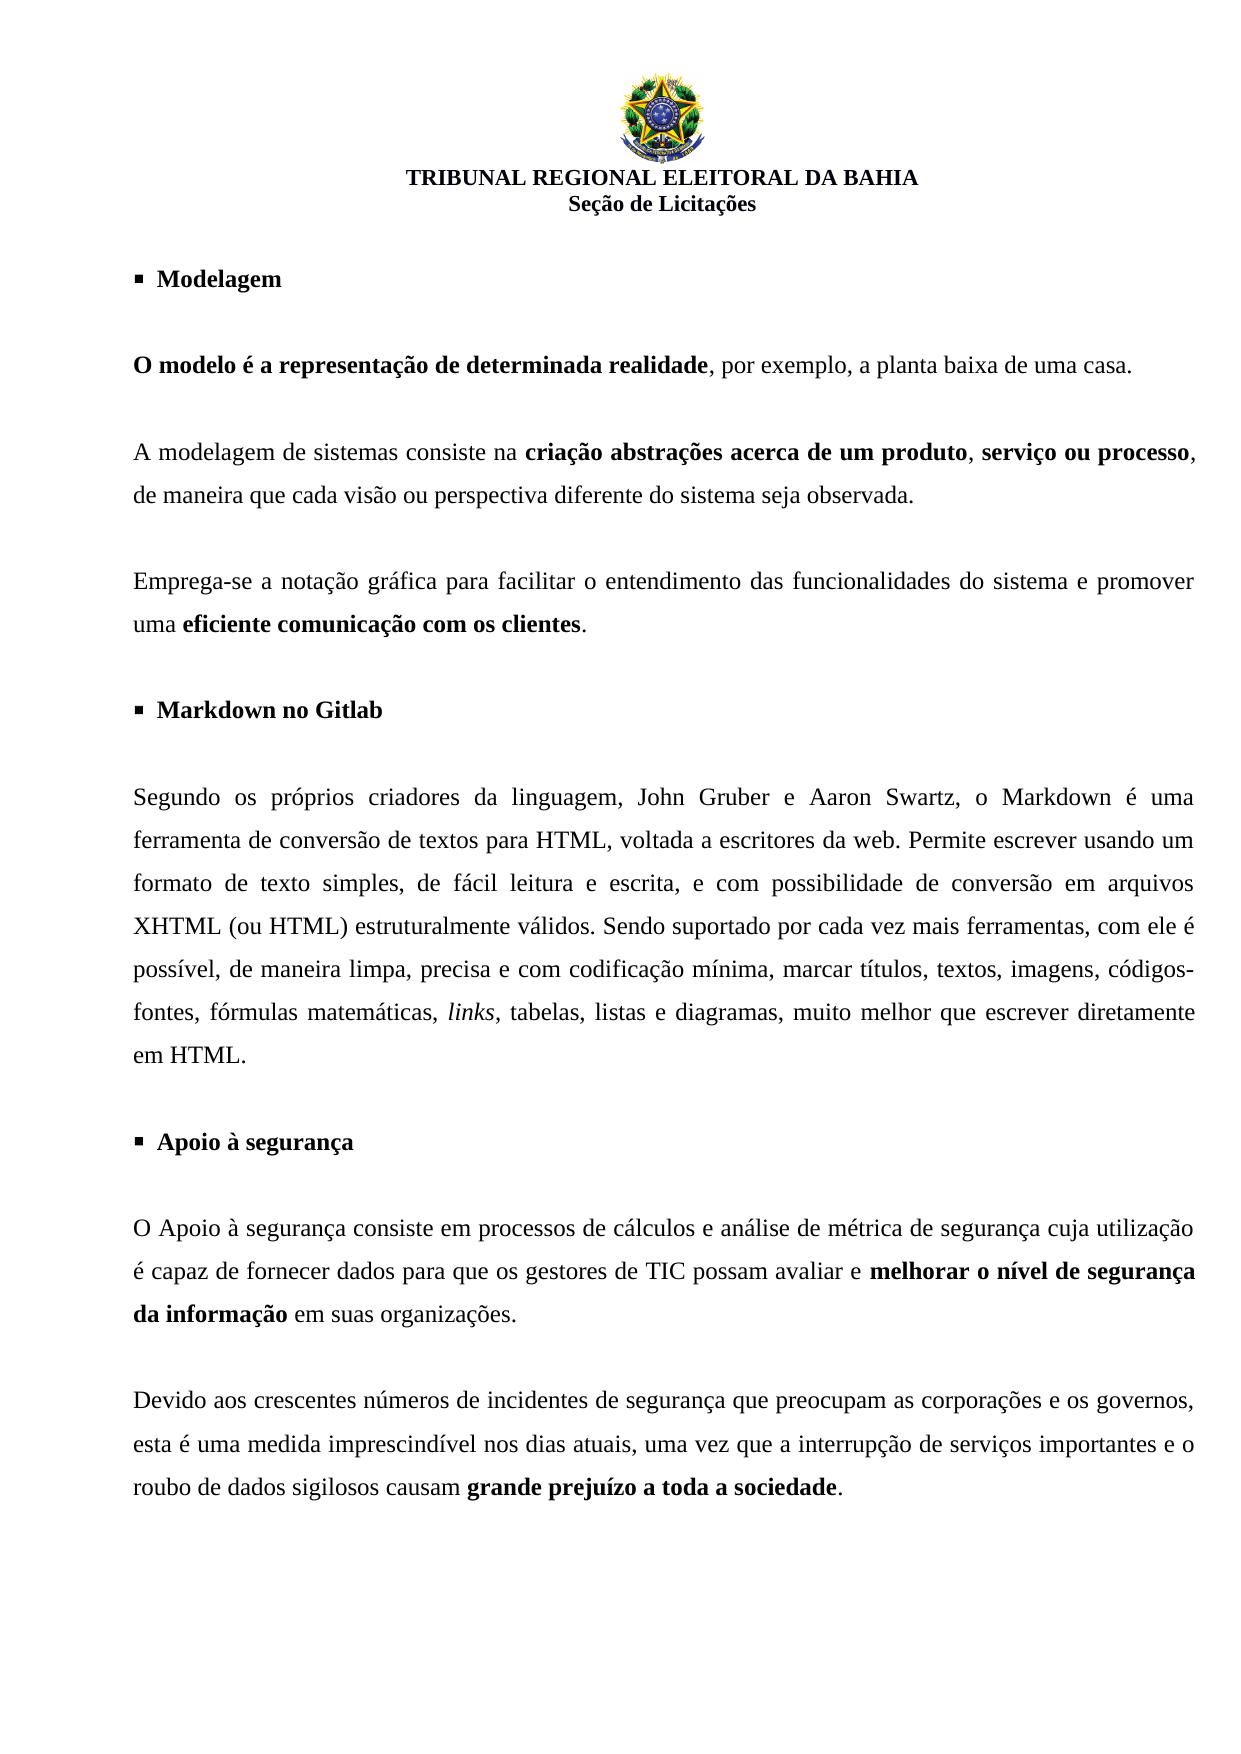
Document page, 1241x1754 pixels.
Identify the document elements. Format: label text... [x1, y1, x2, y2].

text Emprega-se a notação gráfica para facilitar o entendimento das funcionalidades do sistema e promover uma eficiente comunicação com os clientes. [133, 566, 1196, 638]
text A modelagem de sistemas consiste na criação abstrações acerca de um produto, serviço ou processo, de maneira que cada visão ou perspectiva diferente do sistema seja observada. [133, 437, 1196, 509]
text O Apoio à segurança consiste em processos de cálculos e análise de métrica de segurança cuja utilização é capaz de fornecer dados para que os gestores de TIC possam avaliar e melhorar o nível de segurança da informação em suas organizações. [133, 1213, 1196, 1328]
list Apoio à segurança [133, 1127, 1196, 1156]
text O modelo é a representação de determinada realidade, por exemplo, a planta baixa de uma casa. [133, 351, 1196, 379]
list Modelagem [133, 264, 1196, 293]
list Markdown no Gitlab [133, 696, 1196, 724]
text Devido aos crescentes números de incidentes de segurança que preocupam as corporações e os governos, esta é uma medida imprescindível nos dias atuais, uma vez que a interrupção de serviços importantes e o roubo de dados sigilosos causam grande prejuízo a toda a sociedade. [133, 1386, 1196, 1501]
text Segundo os próprios criadores da linguagem, John Gruber e Aaron Swartz, o Markdown é uma ferramenta de conversão de textos para HTML, voltada a escritores da web. Permite escrever usando um formato de texto simples, de fácil leitura e escrita, e com possibilidade de conversão em arquivos XHTML (ou HTML) estruturalmente válidos. Sendo suportado por cada vez mais ferramentas, com ele é possível, de maneira limpa, precisa e com codificação mínima, marcar títulos, textos, imagens, códigos-fontes, fórmulas matemáticas, links, tabelas, listas e diagramas, muito melhor que escrever diretamente em HTML. [133, 782, 1196, 1069]
